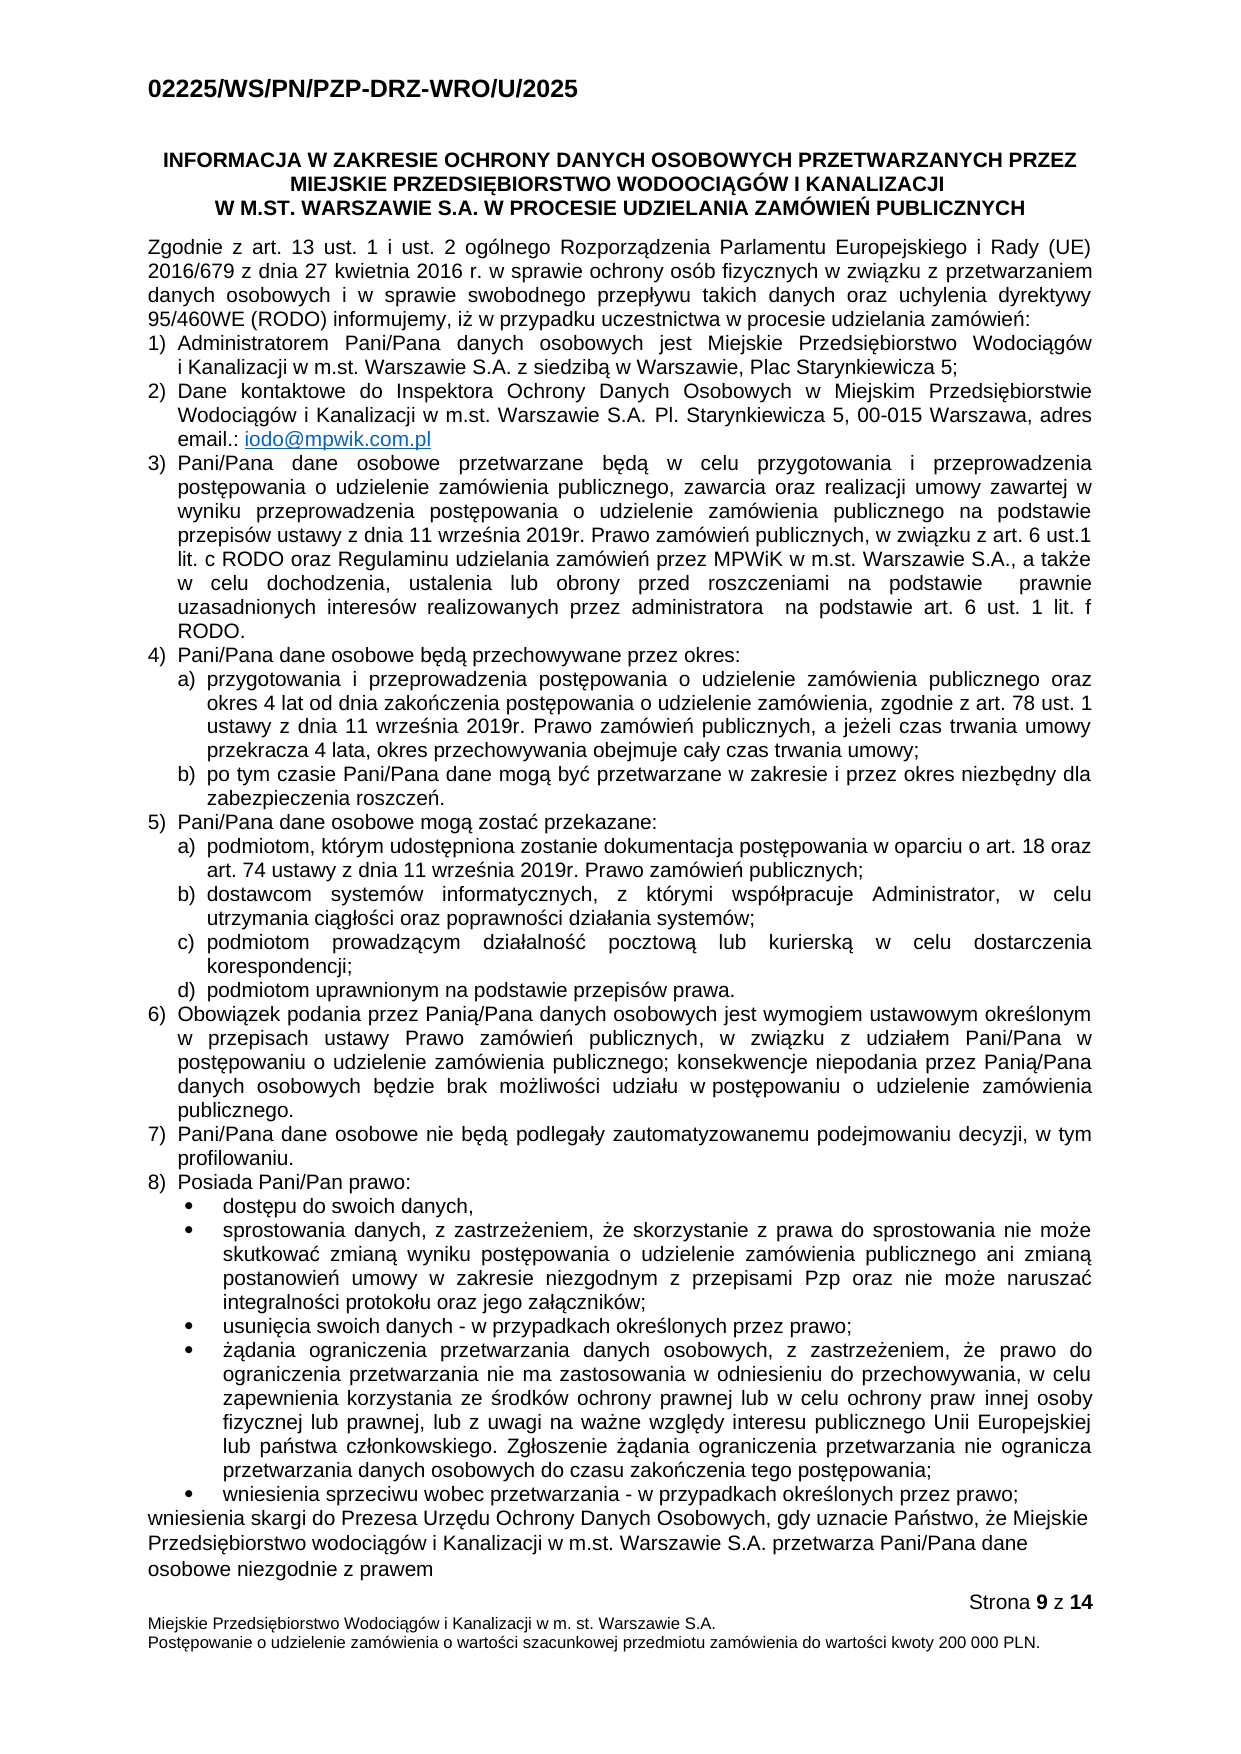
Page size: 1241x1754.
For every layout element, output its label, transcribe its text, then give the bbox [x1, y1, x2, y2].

list po tym czasie Pani/Pana dane mogą być przetwarzane w zakresie i przez okres niezbędny dla zabezpieczenia roszczeń. [177, 762, 1093, 810]
list usunięcia swoich danych - w przypadkach określonych przez prawo; [185, 1313, 1093, 1337]
list Obowiązek podania przez Panią/Pana danych osobowych jest wymogiem ustawowym określonym w przepisach ustawy Prawo zamówień publicznych, w związku z udziałem Pani/Pana w postępowaniu o udzielenie zamówienia publicznego; konsekwencje niepodania przez Panią/Pana danych osobowych będzie brak możliwości udziału w postępowaniu o udzielenie zamówienia publicznego. [148, 1002, 1093, 1122]
list podmiotom uprawnionym na podstawie przepisów prawa. [177, 978, 1093, 1002]
list Dane kontaktowe do Inspektora Ochrony Danych Osobowych w Miejskim Przedsiębiorstwie Wodociągów i Kanalizacji w m.st. Warszawie S.A. Pl. Starynkiewicza 5, 00-015 Warszawa, adres email.: iodo@mpwik.com.pl [148, 379, 1093, 451]
list Pani/Pana dane osobowe będą przechowywane przez okres: [148, 642, 1093, 666]
list Pani/Pana dane osobowe przetwarzane będą w celu przygotowania i przeprowadzenia postępowania o udzielenie zamówienia publicznego, zawarcia oraz realizacji umowy zawartej w wyniku przeprowadzenia postępowania o udzielenie zamówienia publicznego na podstawie przepisów ustawy z dnia 11 września 2019r. Prawo zamówień publicznych, w związku z art. 6 ust.1 lit. c RODO oraz Regulaminu udzielania zamówień przez MPWiK w m.st. Warszawie S.A., a także w celu dochodzenia, ustalenia lub obrony przed roszczeniami na podstawie prawnie uzasadnionych interesów realizowanych przez administratora na podstawie art. 6 ust. 1 lit. f RODO. [148, 451, 1093, 642]
list Administratorem Pani/Pana danych osobowych jest Miejskie Przedsiębiorstwo Wodociągów i Kanalizacji w m.st. Warszawie S.A. z siedzibą w Warszawie, Plac Starynkiewicza 5; [148, 331, 1093, 379]
list podmiotom, którym udostępniona zostanie dokumentacja postępowania w oparciu o art. 18 oraz art. 74 ustawy z dnia 11 września 2019r. Prawo zamówień publicznych; [177, 834, 1093, 882]
list podmiotom prowadzącym działalność pocztową lub kurierską w celu dostarczenia korespondencji; [177, 930, 1093, 978]
list przygotowania i przeprowadzenia postępowania o udzielenie zamówienia publicznego oraz okres 4 lat od dnia zakończenia postępowania o udzielenie zamówienia, zgodnie z art. 78 ust. 1 ustawy z dnia 11 września 2019r. Prawo zamówień publicznych, a jeżeli czas trwania umowy przekracza 4 lata, okres przechowywania obejmuje cały czas trwania umowy; [177, 666, 1093, 762]
list żądania ograniczenia przetwarzania danych osobowych, z zastrzeżeniem, że prawo do ograniczenia przetwarzania nie ma zastosowania w odniesieniu do przechowywania, w celu zapewnienia korzystania ze środków ochrony prawnej lub w celu ochrony praw innej osoby fizycznej lub prawnej, lub z uwagi na ważne względy interesu publicznego Unii Europejskiej lub państwa członkowskiego. Zgłoszenie żądania ograniczenia przetwarzania nie ogranicza przetwarzania danych osobowych do czasu zakończenia tego postępowania; [185, 1337, 1093, 1481]
list Posiada Pani/Pan prawo: [148, 1169, 1093, 1193]
list dostawcom systemów informatycznych, z którymi współpracuje Administrator, w celu utrzymania ciągłości oraz poprawności działania systemów; [177, 882, 1093, 930]
text INFORMACJA W ZAKRESIE OCHRONY DANYCH OSOBOWYCH PRZETWARZANYCH PRZEZ MIEJSKIE PRZEDSIĘBIORSTWO WODOOCIĄGÓW I KANALIZACJI W M.ST. WARSZAWIE S.A. W PROCESIE UDZIELANIA ZAMÓWIEŃ PUBLICZNYCH [148, 148, 1093, 219]
text wniesienia skargi do Prezesa Urzędu Ochrony Danych Osobowych, gdy uznacie Państwo, że Miejskie Przedsiębiorstwo wodociągów i Kanalizacji w m.st. Warszawie S.A. przetwarza Pani/Pana dane osobowe niezgodnie z prawem [148, 1505, 1093, 1581]
list dostępu do swoich danych, [185, 1193, 1093, 1217]
list sprostowania danych, z zastrzeżeniem, że skorzystanie z prawa do sprostowania nie może skutkować zmianą wyniku postępowania o udzielenie zamówienia publicznego ani zmianą postanowień umowy w zakresie niezgodnym z przepisami Pzp oraz nie może naruszać integralności protokołu oraz jego załączników; [185, 1217, 1093, 1313]
list Pani/Pana dane osobowe nie będą podlegały zautomatyzowanemu podejmowaniu decyzji, w tym profilowaniu. [148, 1122, 1093, 1169]
list Pani/Pana dane osobowe mogą zostać przekazane: [148, 810, 1093, 834]
list wniesienia sprzeciwu wobec przetwarzania - w przypadkach określonych przez prawo; [185, 1481, 1093, 1505]
text Zgodnie z art. 13 ust. 1 i ust. 2 ogólnego Rozporządzenia Parlamentu Europejskiego i Rady (UE) 2016/679 z dnia 27 kwietnia 2016 r. w sprawie ochrony osób fizycznych w związku z przetwarzaniem danych osobowych i w sprawie swobodnego przepływu takich danych oraz uchylenia dyrektywy 95/460WE (RODO) informujemy, iż w przypadku uczestnictwa w procesie udzielania zamówień: [148, 235, 1093, 331]
